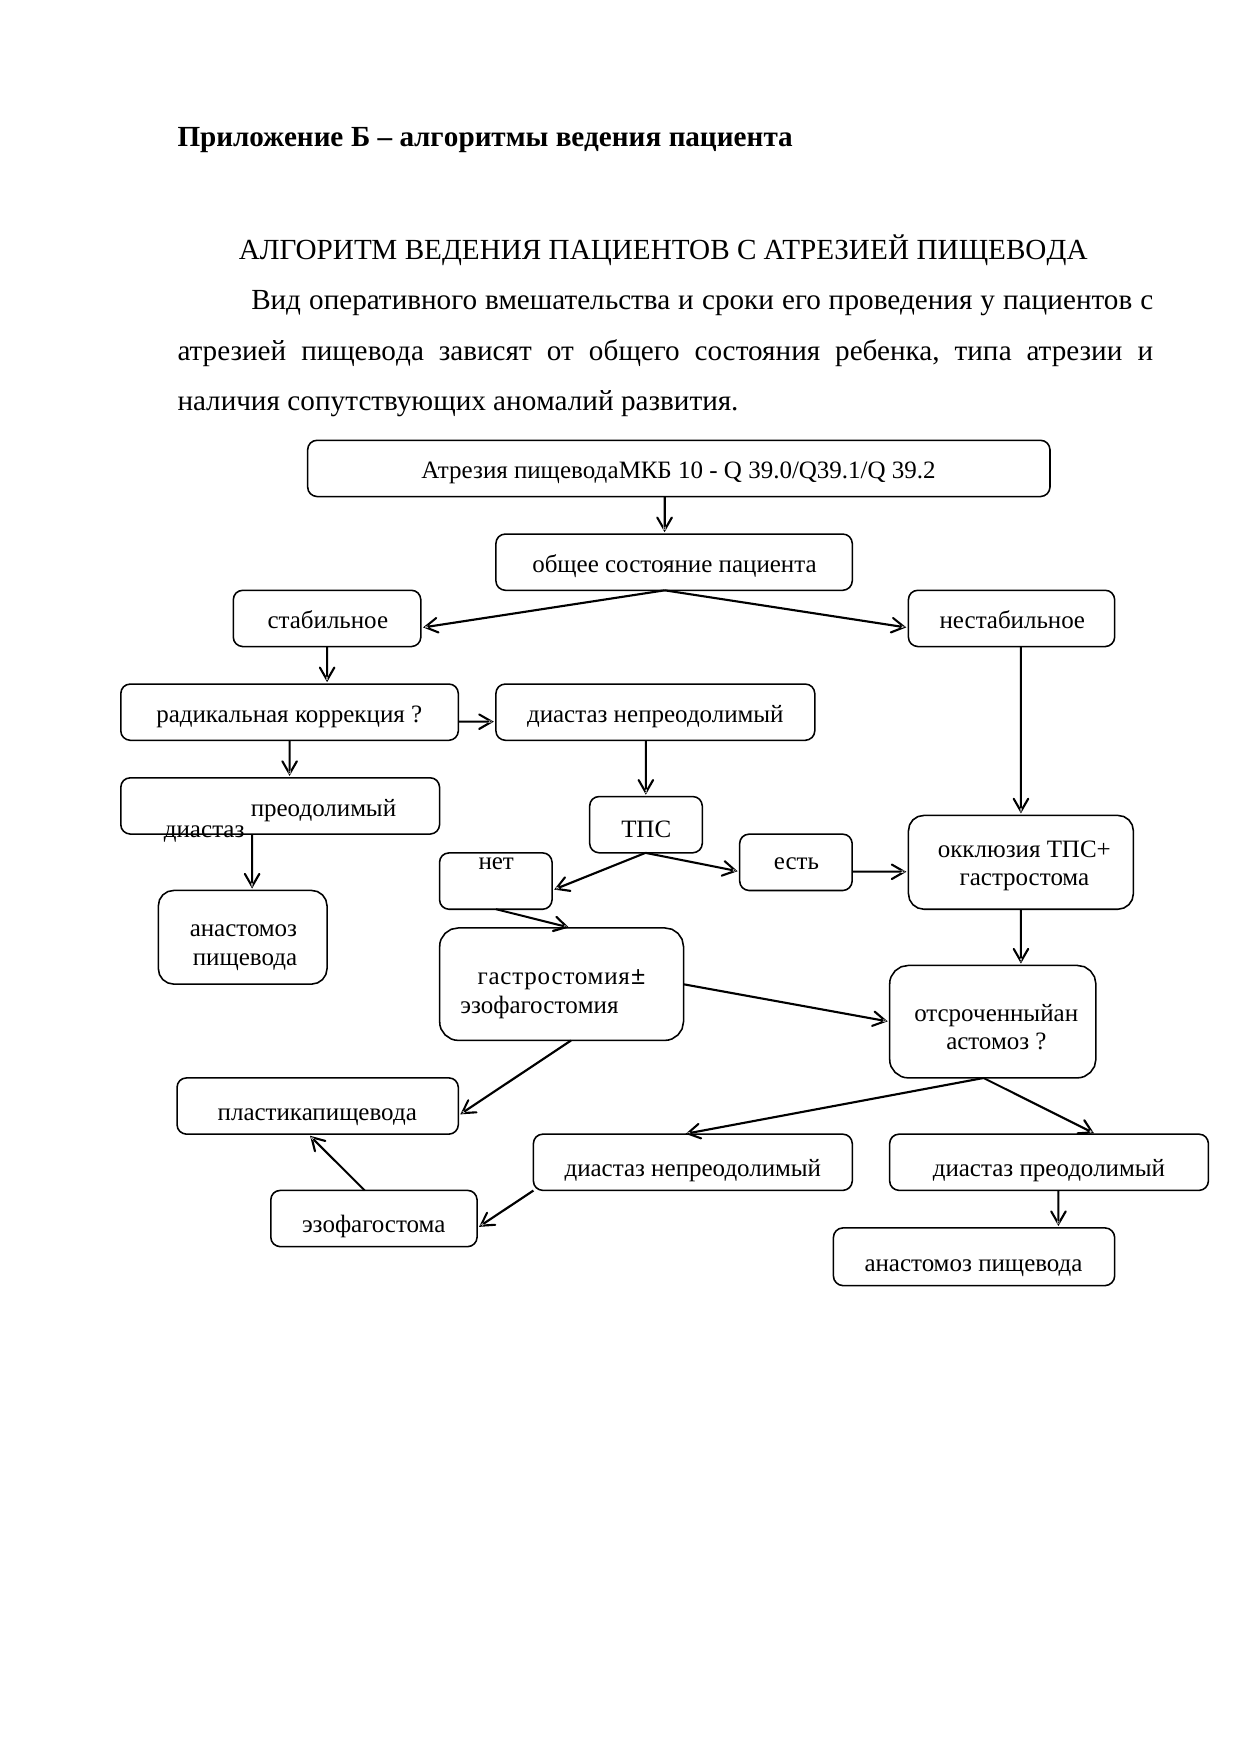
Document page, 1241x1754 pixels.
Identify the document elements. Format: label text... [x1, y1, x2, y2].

text отсроченныйан астомоз ? [910, 998, 1082, 1055]
text диастаз непреодолимый диастаз преодолимый [564, 1153, 1168, 1182]
text общее состояние пациента [532, 549, 1168, 578]
text гастростомия± эзофагостомия [460, 961, 648, 1018]
text Вид оперативного вмешательства и сроки его проведения у пациентов с атрезией пищевода зависят от общего состояния ребенка, типа атрезии и наличия сопутствующих аномалий развития. [177, 282, 1153, 417]
text окклюзия ТПС+ гастростома [934, 834, 1114, 891]
text анастомоз пищевода [182, 914, 297, 970]
text Атрезия пищеводаМКБ 10 - Q 39.0/Q39.1/Q 39.2 [421, 456, 1168, 484]
text стабильное нестабильное [267, 606, 1168, 634]
text радикальная коррекция ? диастаз непреодолимый [156, 699, 1168, 728]
text эзофагостома [302, 1209, 1168, 1238]
text АЛГОРИТМ ВЕДЕНИЯ ПАЦИЕНТОВ С АТРЕЗИЕЙ ПИЩЕВОДА [238, 232, 1168, 266]
text анастомоз пищевода [864, 1248, 1168, 1277]
text Приложение Б – алгоритмы ведения пациента [177, 119, 1168, 153]
text пластикапищевода [217, 1097, 1168, 1126]
text нет есть [478, 852, 821, 900]
text диастаз преодолимый ТПС [164, 793, 821, 843]
